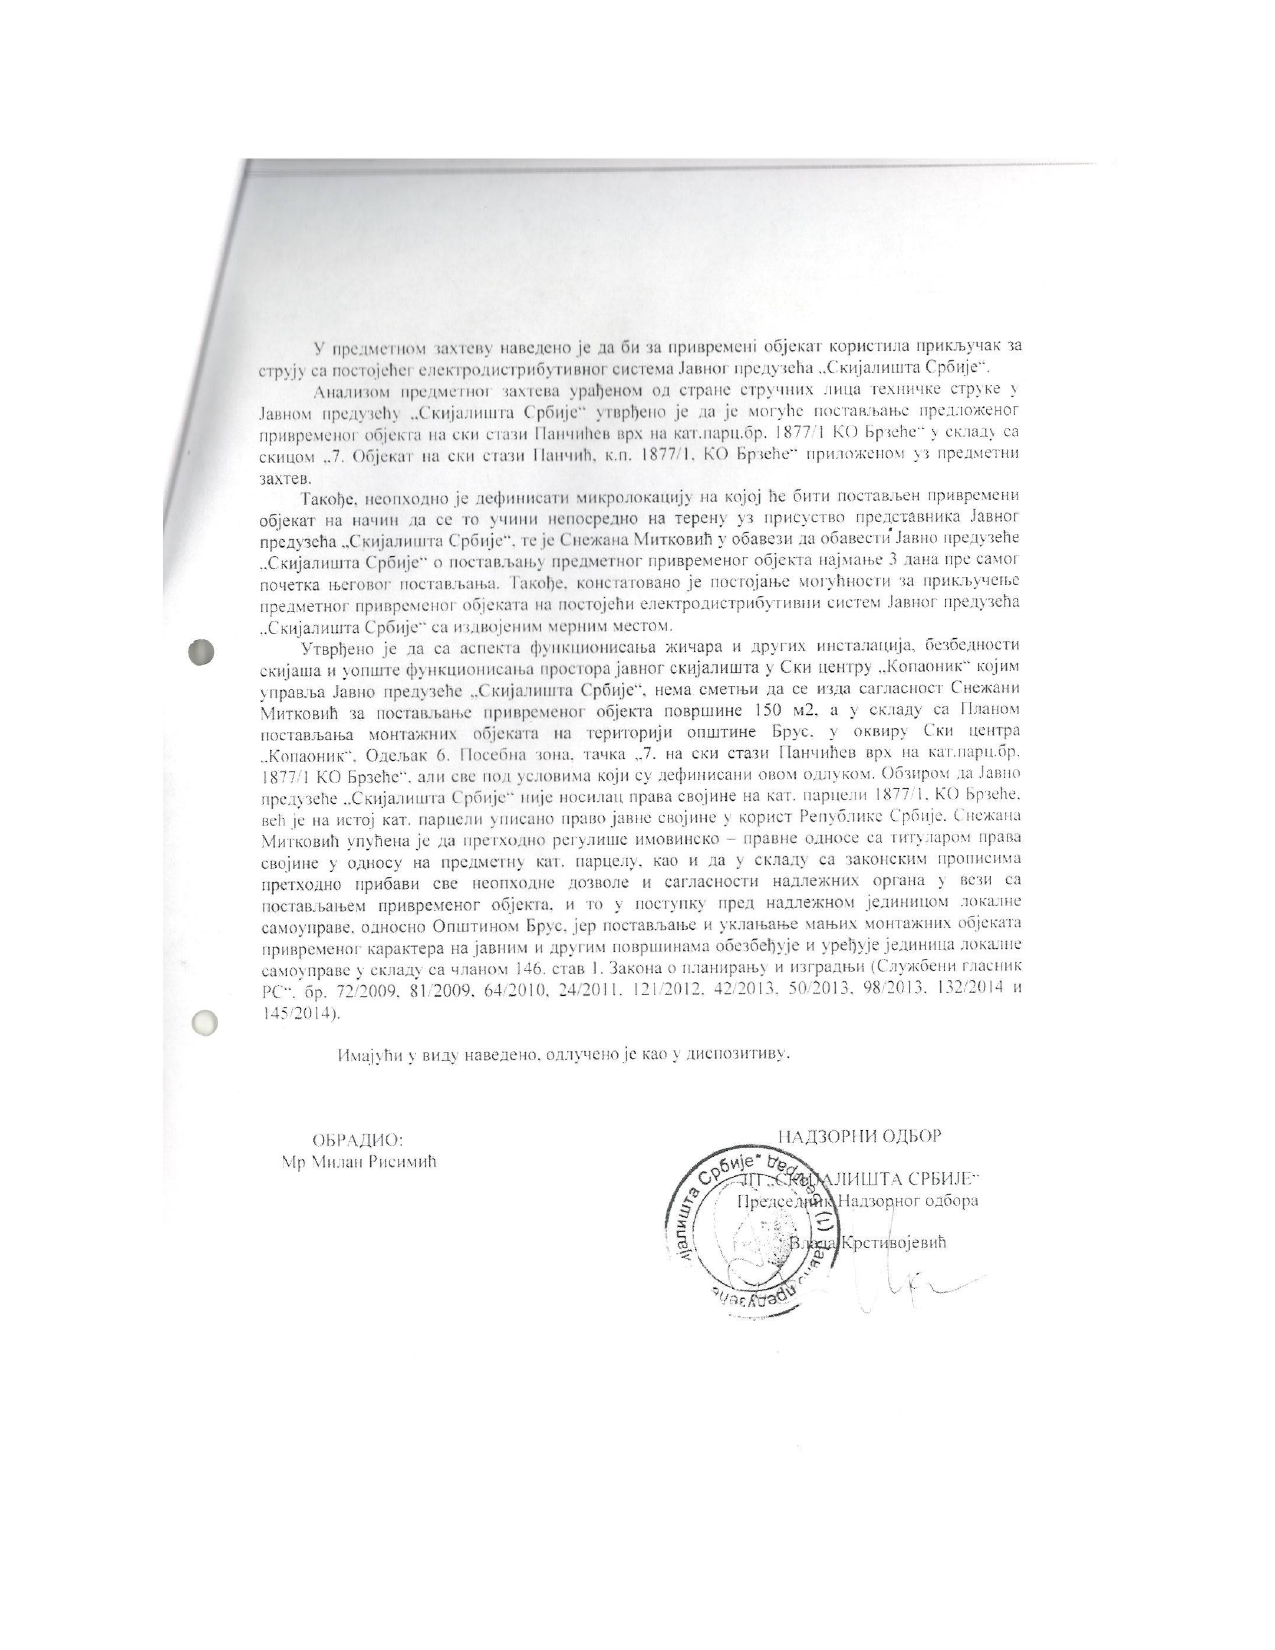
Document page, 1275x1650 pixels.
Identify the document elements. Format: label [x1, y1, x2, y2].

picture [147, 147, 1128, 1503]
